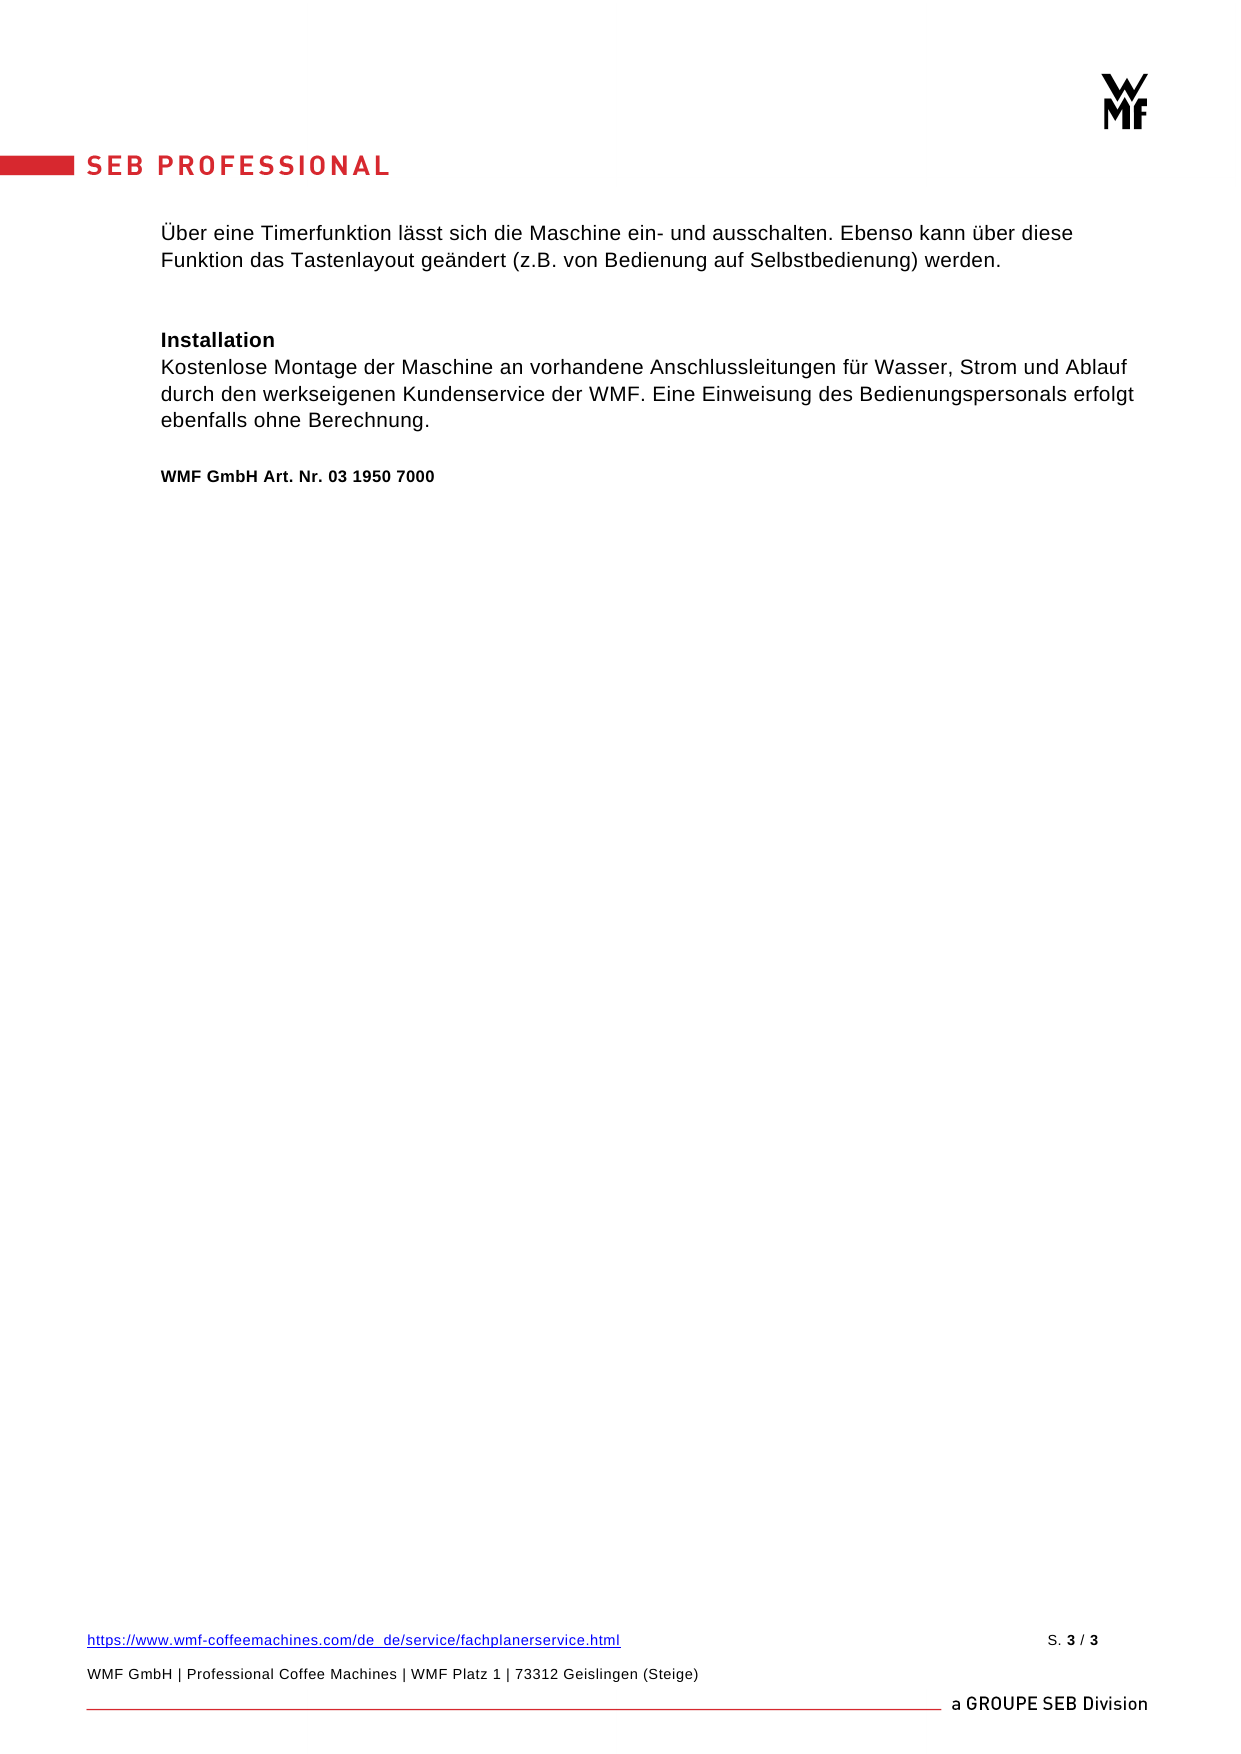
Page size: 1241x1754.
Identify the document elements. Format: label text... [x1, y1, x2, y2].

text WMF GmbH Art. Nr. 03 1950 7000 [161, 459, 1136, 486]
picture [0, 1688, 1235, 1754]
text Kostenlose Montage der Maschine an vorhandene Anschlussleitungen für Wasser, Strom und Ablauf durch den werkseigenen Kundenservice der WMF. Eine Einweisung des Bedienungspersonals erfolgt ebenfalls ohne Berechnung. [161, 352, 1136, 432]
text Über eine Timerfunktion lässt sich die Maschine ein- und ausschalten. Ebenso kann über diese Funktion das Tastenlayout geändert (z.B. von Bedienung auf Selbstbedienung) werden. [161, 218, 1136, 271]
picture [0, 3, 1236, 187]
text Installation [161, 325, 1136, 352]
